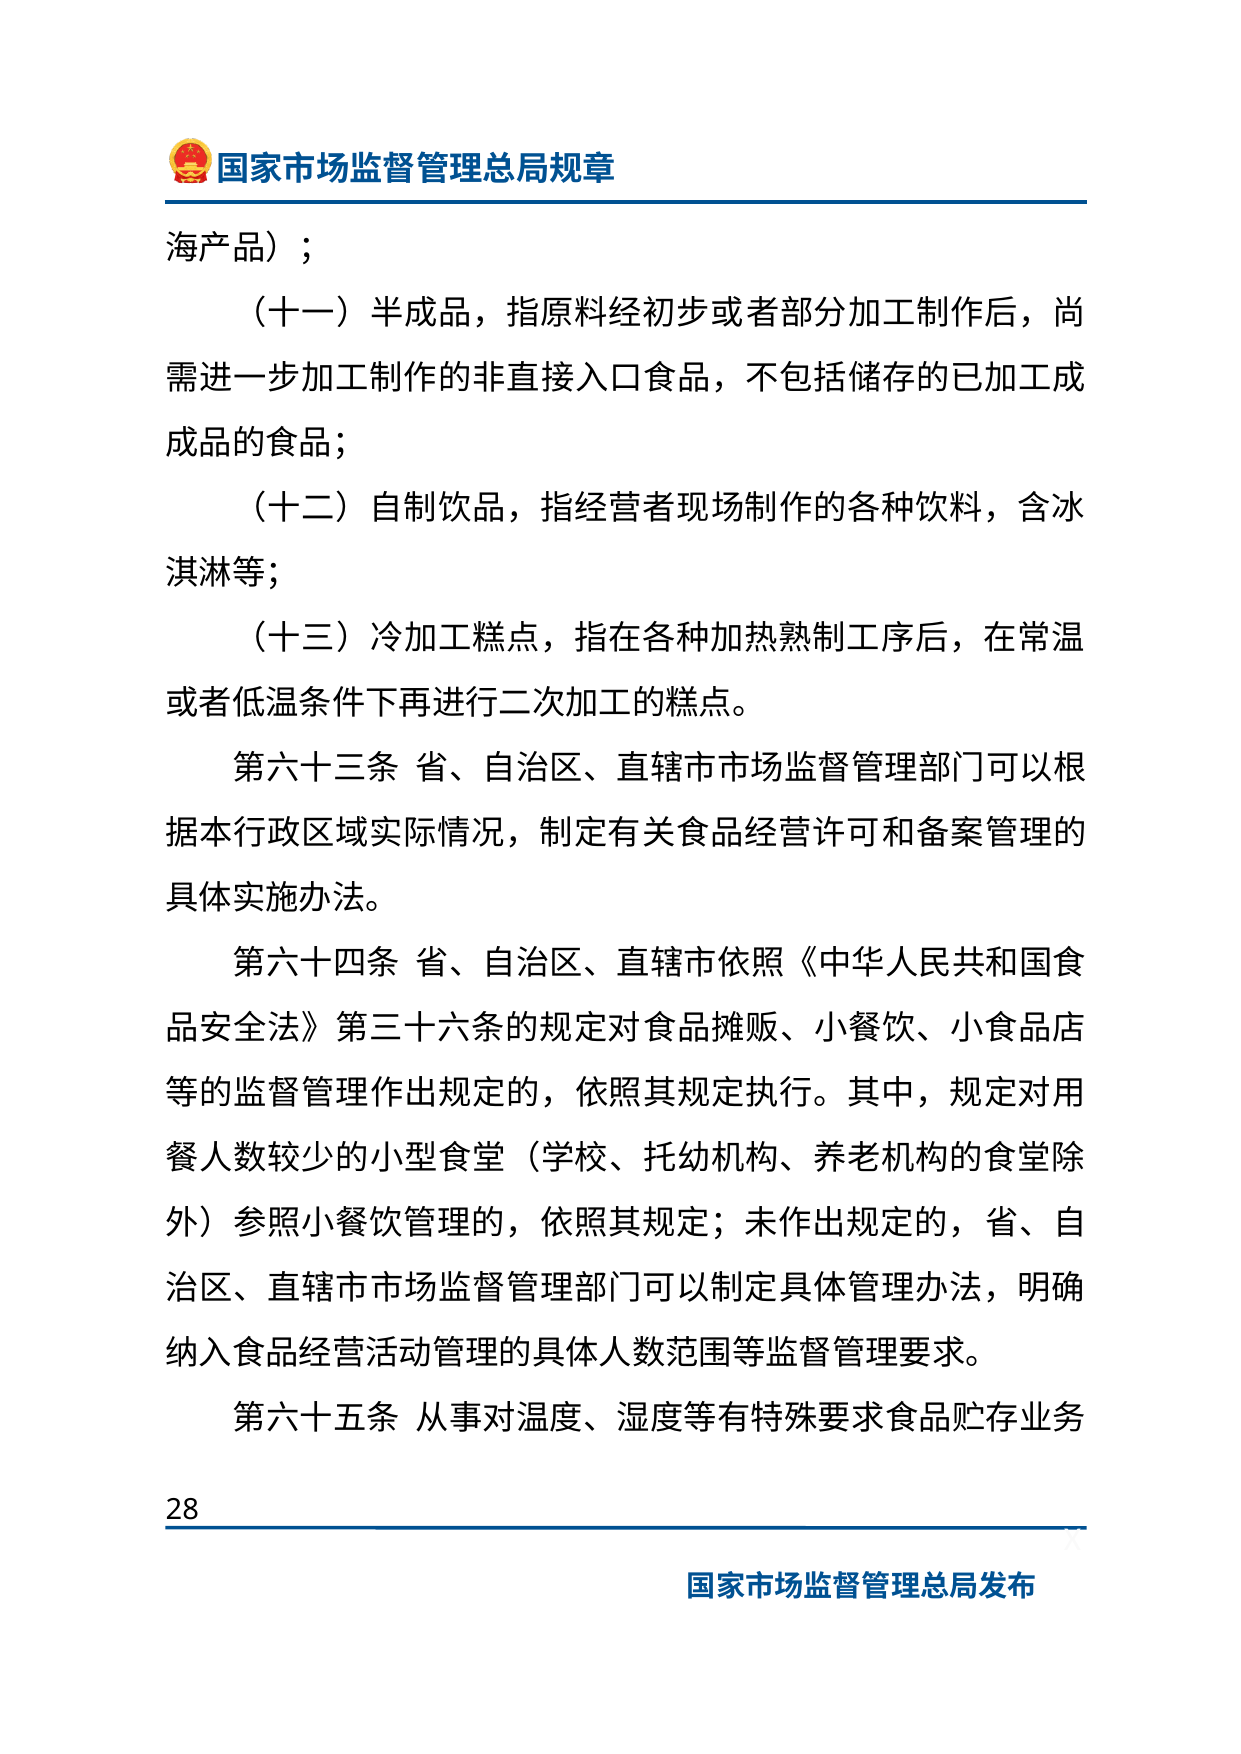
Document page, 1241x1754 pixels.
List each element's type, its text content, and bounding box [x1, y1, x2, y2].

picture [165, 136, 216, 187]
text （十一）半成品，指原料经初步或者部分加工制作后，尚需进一步加工制作的非直接入口食品，不包括储存的已加工成成品的食品； [165, 278, 1087, 473]
text 第六十五条 从事对温度、湿度等有特殊要求食品贮存业务的非食品生产经营者备案参照仅销售预包装食品备案管理。 [165, 1383, 1087, 1448]
text 第六十四条 省、自治区、直辖市依照《中华人民共和国食品安全法》第三十六条的规定对食品摊贩、小餐饮、小食品店等的监督管理作出规定的，依照其规定执行。其中，规定对用餐人数较少的小型食堂（学校、托幼机构、养老机构的食堂除外）参照小餐饮管理的，依照其规定；未作出规定的，省、自治区、直辖市市场监督管理部门可以制定具体管理办法，明确纳入食品经营活动管理的具体人数范围等监督管理要求。 [165, 928, 1087, 1383]
text 第六十三条 省、自治区、直辖市市场监督管理部门可以根据本行政区域实际情况，制定有关食品经营许可和备案管理的具体实施办法。 [165, 733, 1087, 928]
text （十二）自制饮品，指经营者现场制作的各种饮料，含冰淇淋等； [165, 473, 1087, 603]
text （十）生食类食品，一般特指生食动物性水产品（主要是海产品）； [165, 213, 1087, 278]
text （十三）冷加工糕点，指在各种加热熟制工序后，在常温或者低温条件下再进行二次加工的糕点。 [165, 603, 1087, 733]
